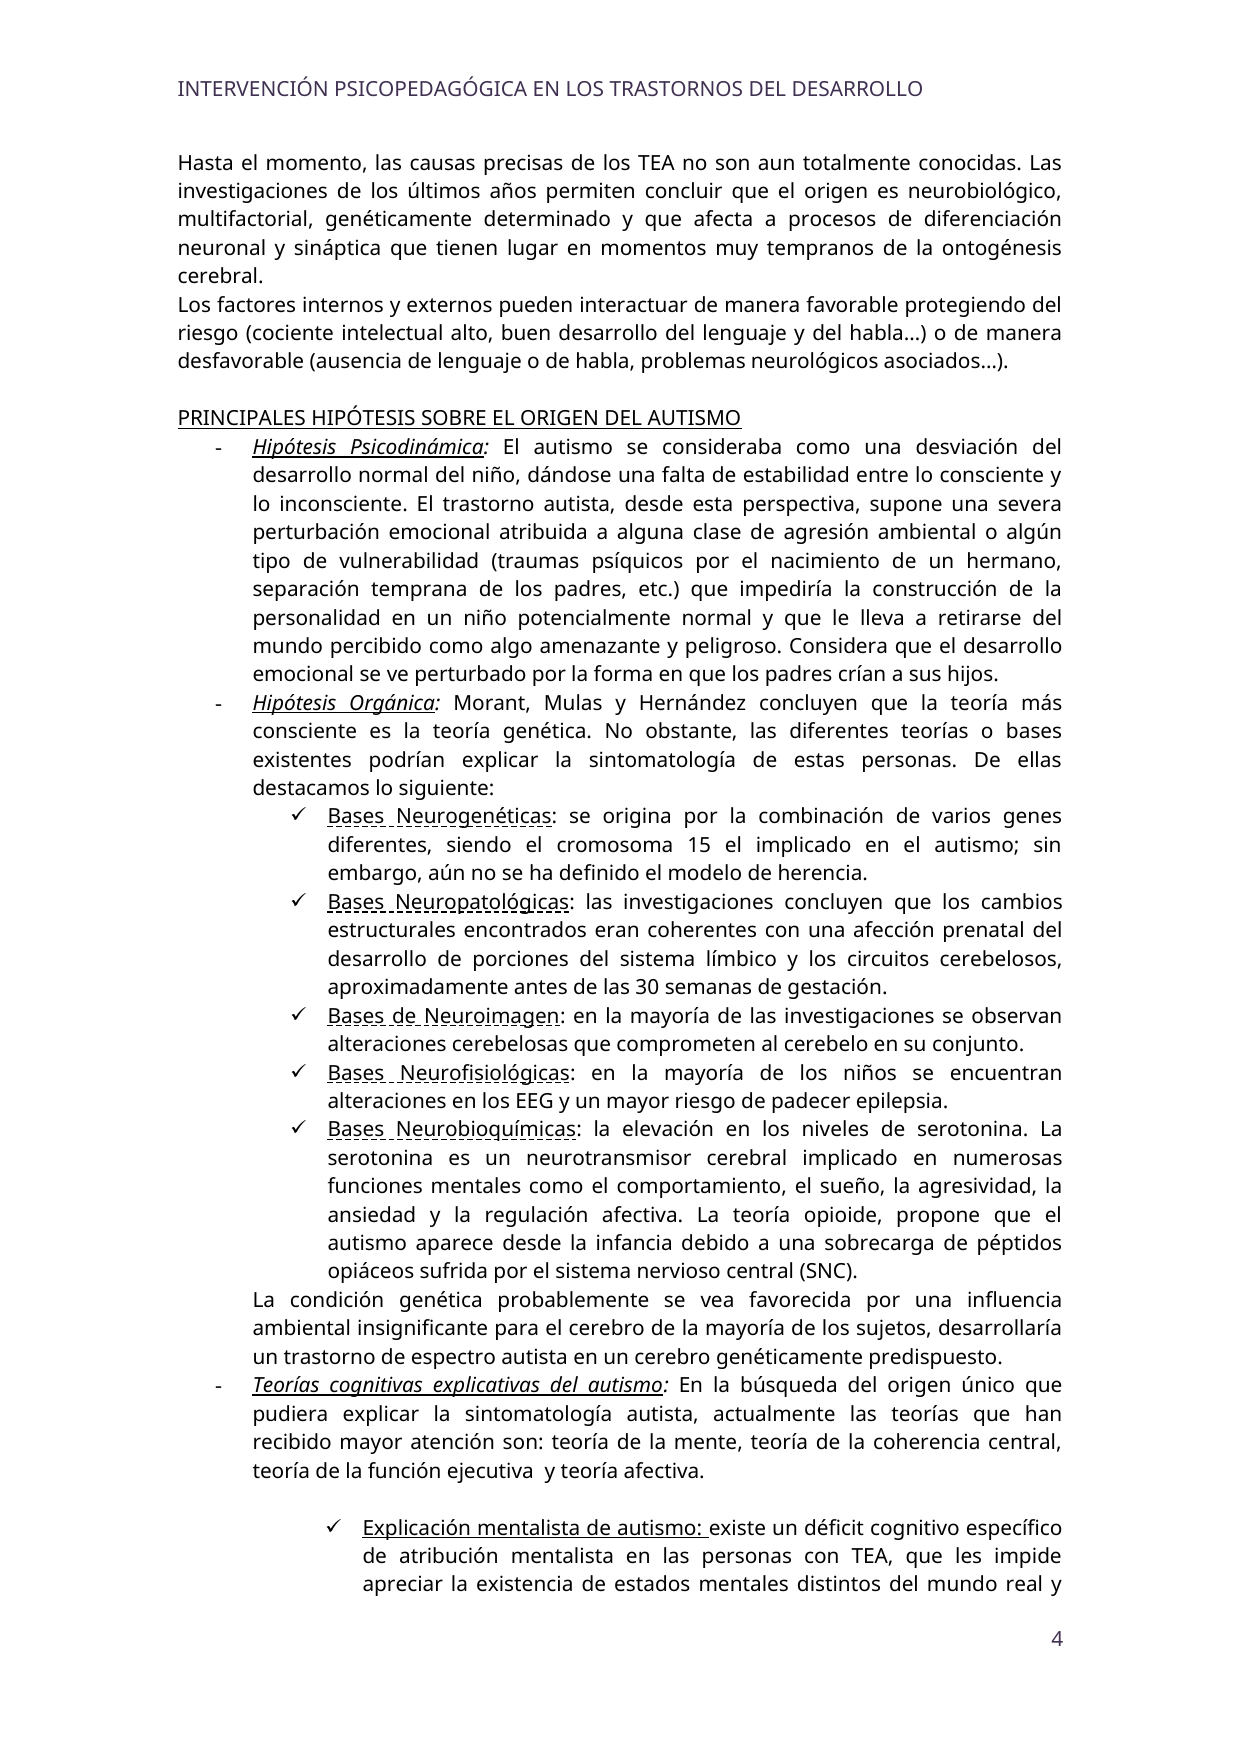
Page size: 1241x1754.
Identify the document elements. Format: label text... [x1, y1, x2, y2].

list Bases Neurobioquímicas: la elevación en los niveles de serotonina. La serotonina es un neurotransmisor cerebral implicado en numerosas funciones mentales como el comportamiento, el sueño, la agresividad, la ansiedad y la regulación afectiva. La teoría opioide, propone que el autismo aparece desde la infancia debido a una sobrecarga de péptidos opiáceos sufrida por el sistema nervioso central (SNC). [290, 1114, 1063, 1285]
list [325, 1513, 1063, 1598]
text PRINCIPALES HIPÓTESIS SOBRE EL ORIGEN DEL AUTISMO [177, 403, 1063, 432]
list Teorías cognitivas explicativas del autismo: En la búsqueda del origen único que pudiera explicar la sintomatología autista, actualmente las teorías que han recibido mayor atención son: teoría de la mente, teoría de la coherencia central, teoría de la función ejecutiva y teoría afectiva. [215, 1370, 1063, 1484]
list Bases Neuropatológicas: las investigaciones concluyen que los cambios estructurales encontrados eran coherentes con una afección prenatal del desarrollo de porciones del sistema límbico y los circuitos cerebelosos, aproximadamente antes de las 30 semanas de gestación. [290, 887, 1063, 1001]
list Hipótesis Orgánica: Morant, Mulas y Hernández concluyen que la teoría más consciente es la teoría genética. No obstante, las diferentes teorías o bases existentes podrían explicar la sintomatología de estas personas. De ellas destacamos lo siguiente: [215, 688, 1063, 802]
list Bases Neurofisiológicas: en la mayoría de los niños se encuentran alteraciones en los EEG y un mayor riesgo de padecer epilepsia. [290, 1058, 1063, 1114]
list Bases Neurogenéticas: se origina por la combinación de varios genes diferentes, siendo el cromosoma 15 el implicado en el autismo; sin embargo, aún no se ha definido el modelo de herencia. [290, 802, 1063, 887]
list Bases de Neuroimagen: en la mayoría de las investigaciones se observan alteraciones cerebelosas que comprometen al cerebelo en su conjunto. [290, 1001, 1063, 1058]
text La condición genética probablemente se vea favorecida por una influencia ambiental insignificante para el cerebro de la mayoría de los sujetos, desarrollaría un trastorno de espectro autista en un cerebro genéticamente predispuesto. [252, 1285, 1063, 1370]
text Los factores internos y externos pueden interactuar de manera favorable protegiendo del riesgo (cociente intelectual alto, buen desarrollo del lenguaje y del habla…) o de manera desfavorable (ausencia de lenguaje o de habla, problemas neurológicos asociados…). [177, 290, 1063, 375]
list Hipótesis Psicodinámica: El autismo se consideraba como una desviación del desarrollo normal del niño, dándose una falta de estabilidad entre lo consciente y lo inconsciente. El trastorno autista, desde esta perspectiva, supone una severa perturbación emocional atribuida a alguna clase de agresión ambiental o algún tipo de vulnerabilidad (traumas psíquicos por el nacimiento de un hermano, separación temprana de los padres, etc.) que impediría la construcción de la personalidad en un niño potencialmente normal y que le lleva a retirarse del mundo percibido como algo amenazante y peligroso. Considera que el desarrollo emocional se ve perturbado por la forma en que los padres crían a sus hijos. [215, 432, 1063, 688]
text Hasta el momento, las causas precisas de los TEA no son aun totalmente conocidas. Las investigaciones de los últimos años permiten concluir que el origen es neurobiológico, multifactorial, genéticamente determinado y que afecta a procesos de diferenciación neuronal y sináptica que tienen lugar en momentos muy tempranos de la ontogénesis cerebral. [177, 148, 1063, 290]
